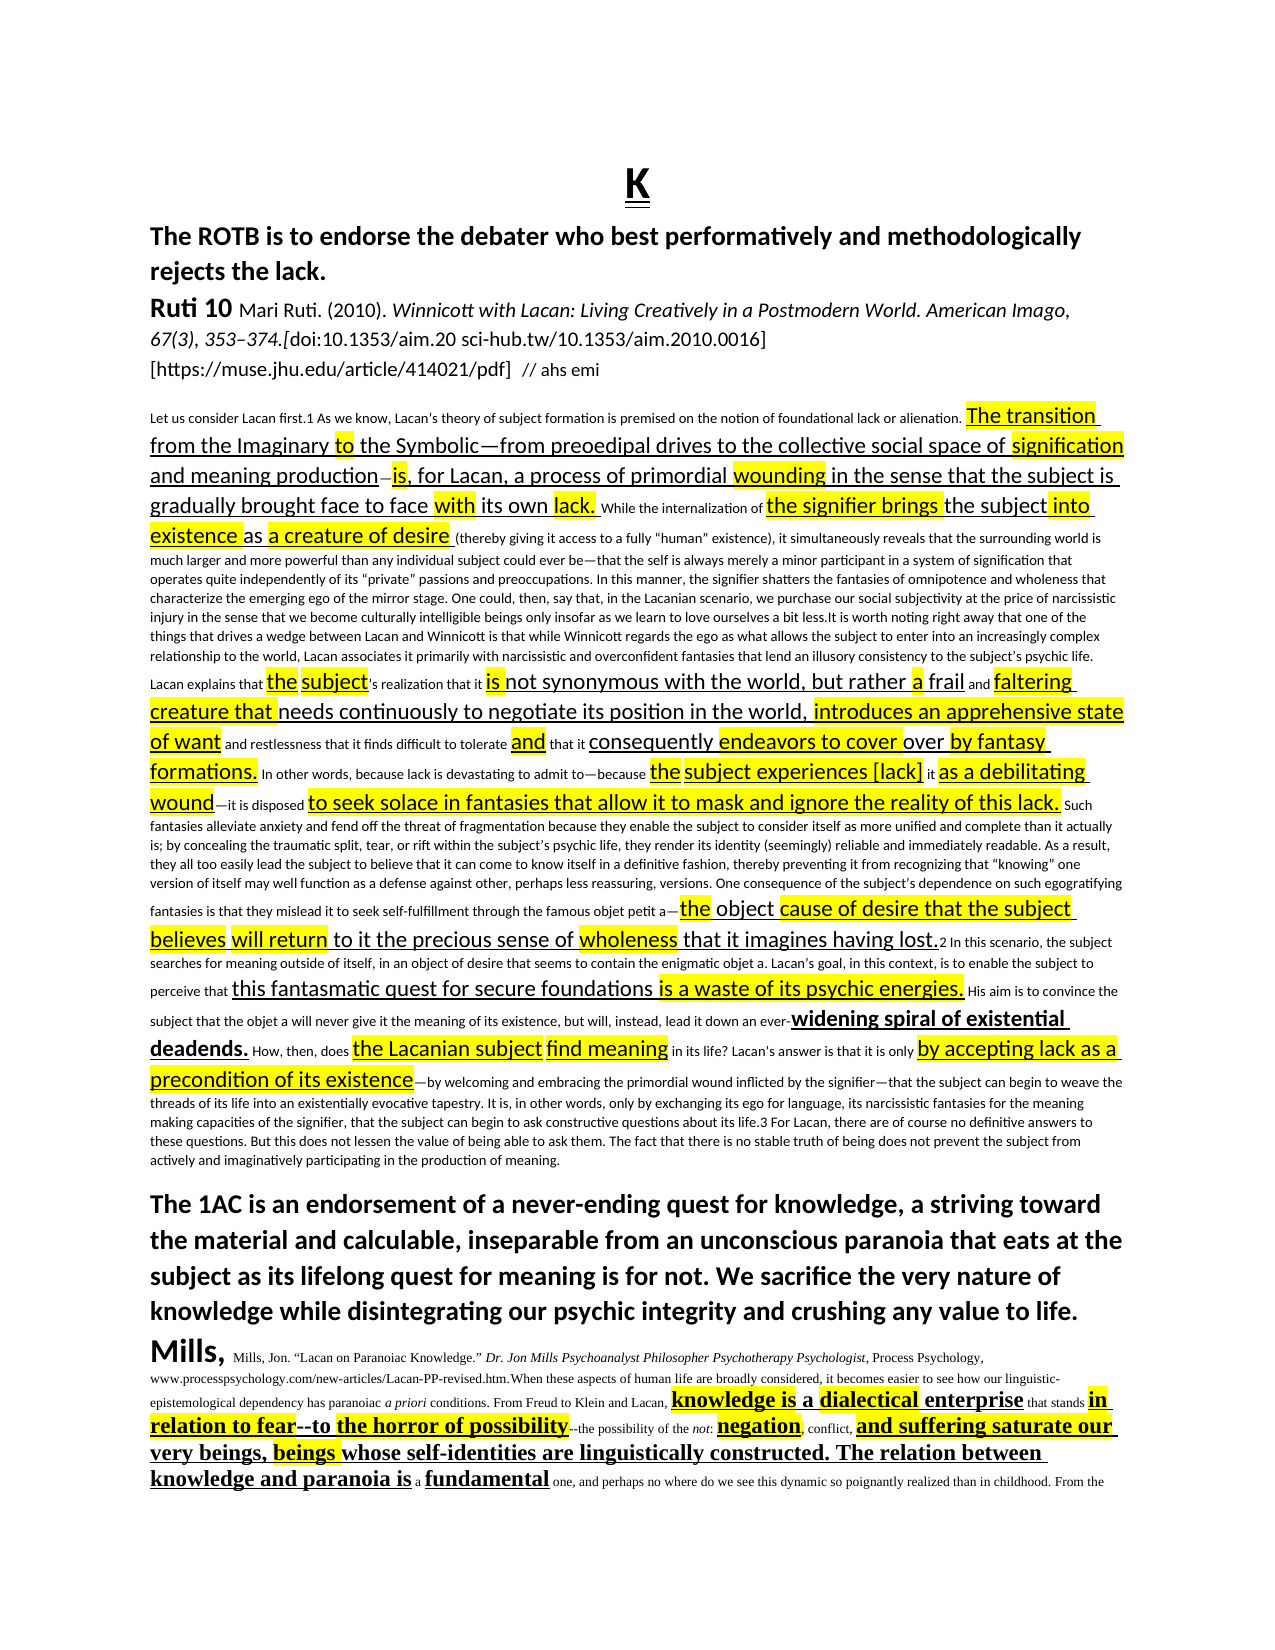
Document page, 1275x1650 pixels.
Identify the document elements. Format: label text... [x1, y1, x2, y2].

subtitle K [150, 154, 1125, 210]
text Let us consider Lacan first.1 As we know, Lacan’s theory of subject formation is premised on the notion of foundational lack or alienation. The transition from the Imaginary to the Symbolic—from preoedipal drives to the collective social space of signification and meaning production—is, for Lacan, a process of primordial wounding in the sense that the subject is gradually brought face to face with its own lack. While the internalization of the signifier brings the subject into existence as a creature of desire (thereby giving it access to a fully “human” existence), it simultaneously reveals that the surrounding world is much larger and more powerful than any individual subject could ever be—that the self is always merely a minor participant in a system of signification that operates quite independently of its “private” passions and preoccupations. In this manner, the signifier shatters the fantasies of omnipotence and wholeness that characterize the emerging ego of the mirror stage. One could, then, say that, in the Lacanian scenario, we purchase our social subjectivity at the price of narcissistic injury in the sense that we become culturally intelligible beings only insofar as we learn to love ourselves a bit less.It is worth noting right away that one of the things that drives a wedge between Lacan and Winnicott is that while Winnicott regards the ego as what allows the subject to enter into an increasingly complex relationship to the world, Lacan associates it primarily with narcissistic and overconfident fantasies that lend an illusory consistency to the subject’s psychic life. Lacan explains that the subject’s realization that it is not synonymous with the world, but rather a frail and faltering creature that needs continuously to negotiate its position in the world, introduces an apprehensive state of want and restlessness that it finds difficult to tolerate and that it consequently endeavors to cover over by fantasy formations. In other words, because lack is devastating to admit to—because the subject experiences [lack] it as a debilitating wound—it is disposed to seek solace in fantasies that allow it to mask and ignore the reality of this lack. Such fantasies alleviate anxiety and fend off the threat of fragmentation because they enable the subject to consider itself as more unified and complete than it actually is; by concealing the traumatic split, tear, or rift within the subject’s psychic life, they render its identity (seemingly) reliable and immediately readable. As a result, they all too easily lead the subject to believe that it can come to know itself in a definitive fashion, thereby preventing it from recognizing that “knowing” one version of itself may well function as a defense against other, perhaps less reassuring, versions. One consequence of the subject’s dependence on such egogratifying fantasies is that they mislead it to seek self-fulfillment through the famous objet petit a—the object cause of desire that the subject believes will return to it the precious sense of wholeness that it imagines having lost.2 In this scenario, the subject searches for meaning outside of itself, in an object of desire that seems to contain the enigmatic objet a. Lacan’s goal, in this context, is to enable the subject to perceive that this fantasmatic quest for secure foundations is a waste of its psychic energies. His aim is to convince the subject that the objet a will never give it the meaning of its existence, but will, instead, lead it down an ever-widening spiral of existential deadends. How, then, does the Lacanian subject find meaning in its life? Lacan’s answer is that it is only by accepting lack as a precondition of its existence—by welcoming and embracing the primordial wound inflicted by the signifier—that the subject can begin to weave the threads of its life into an existentially evocative tapestry. It is, in other words, only by exchanging its ego for language, its narcissistic fantasies for the meaning making capacities of the signifier, that the subject can begin to ask constructive questions about its life.3 For Lacan, there are of course no definitive answers to these questions. But this does not lessen the value of being able to ask them. The fact that there is no stable truth of being does not prevent the subject from actively and imaginatively participating in the production of meaning. [150, 401, 1125, 1169]
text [150, 1330, 1125, 1492]
text Ruti 10 Mari Ruti. (2010). Winnicott with Lacan: Living Creatively in a Postmodern World. American Imago, 67(3), 353–374.[doi:10.1353/aim.20 sci-hub.tw/10.1353/aim.2010.0016] [https://muse.jhu.edu/article/414021/pdf] // ahs emi [150, 290, 1125, 382]
text The 1AC is an endorsement of a never-ending quest for knowledge, a striving toward the material and calculable, inseparable from an unconscious paranoia that eats at the subject as its lifelong quest for meaning is for not. We sacrifice the very nature of knowledge while disintegrating our psychic integrity and crushing any value to life. [150, 1187, 1125, 1327]
text The ROTB is to endorse the debater who best performatively and methodologically rejects the lack. [150, 219, 1125, 287]
